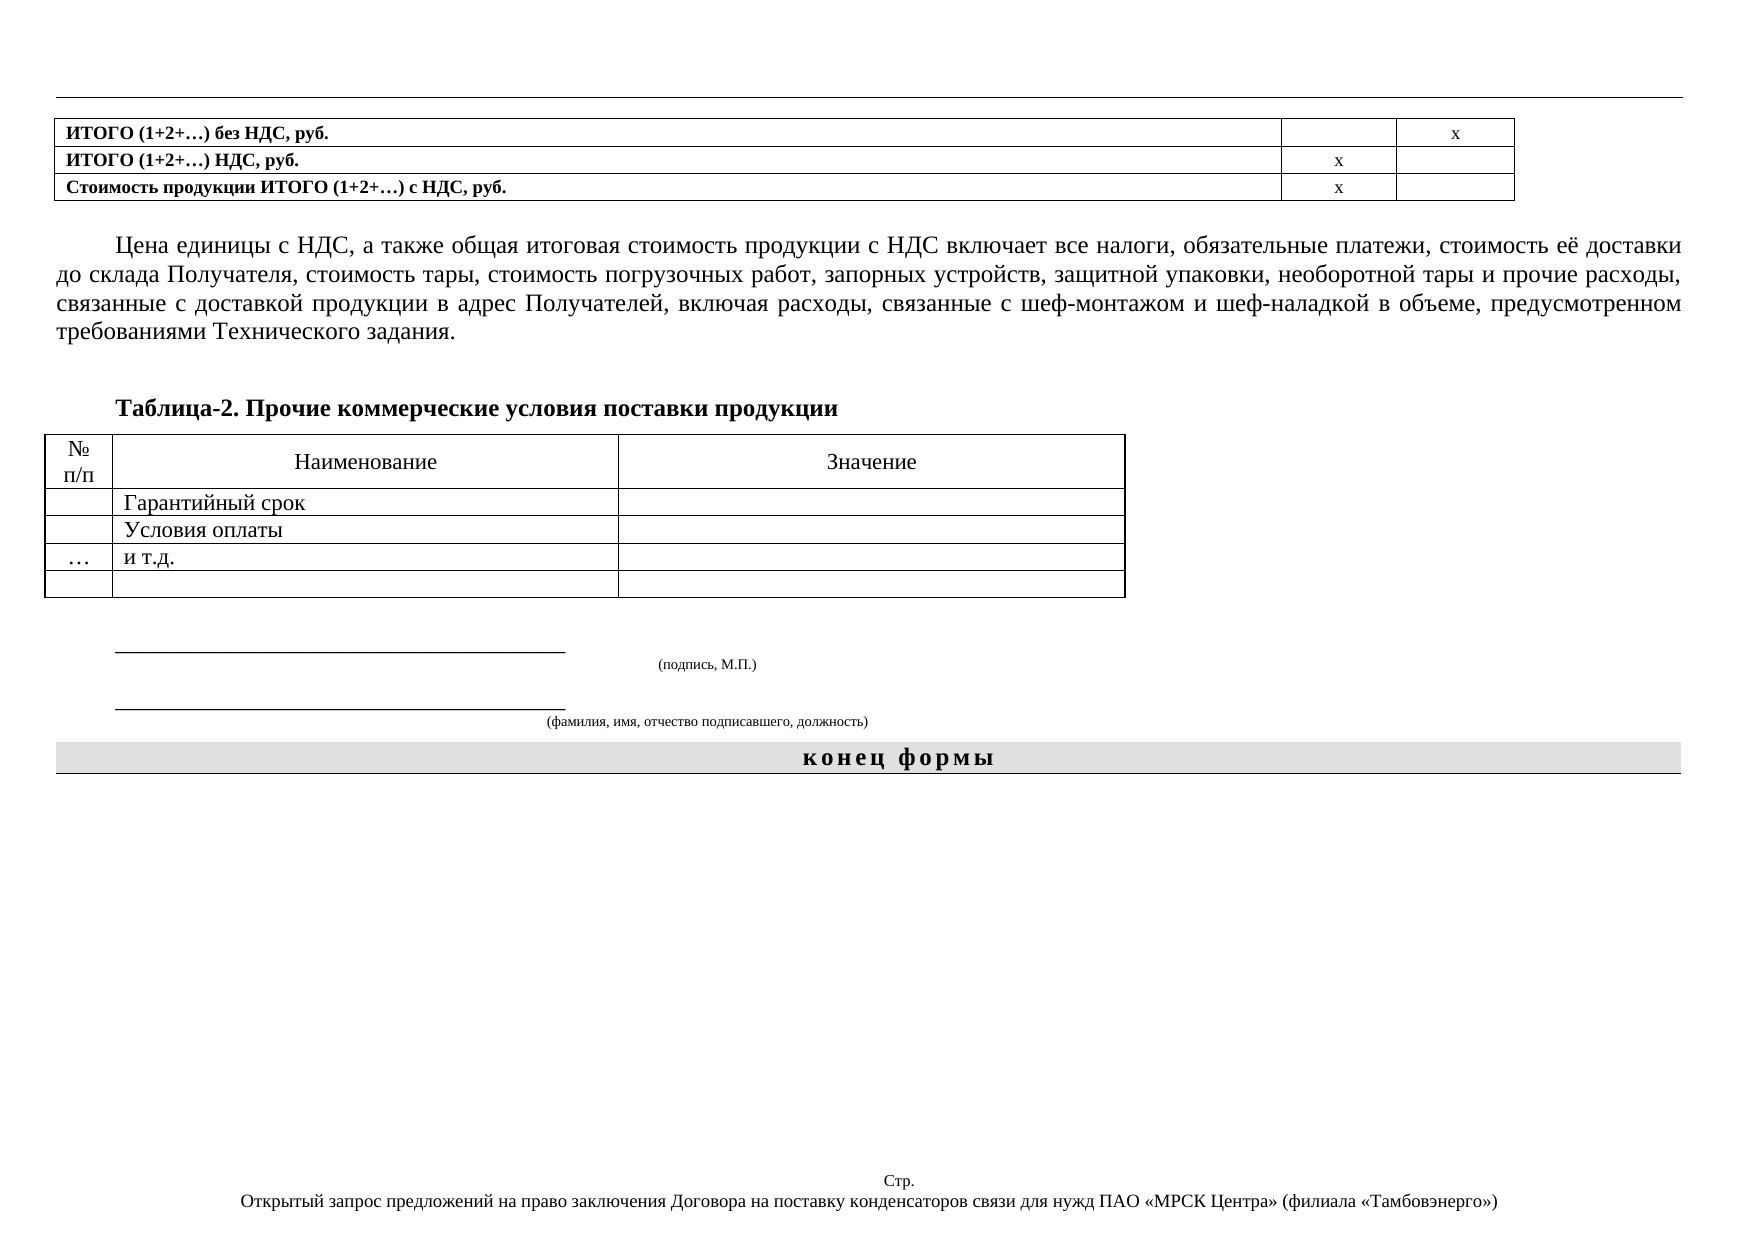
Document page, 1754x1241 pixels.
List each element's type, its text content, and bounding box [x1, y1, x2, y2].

table_cell Стоимость продукции ИТОГО (1+2+…) с НДС, руб. [55, 174, 1281, 200]
text ____________________________________ [56, 684, 1683, 713]
table_header Значение [619, 435, 1124, 488]
table_cell ИТОГО (1+2+…) без НДС, руб. [55, 119, 1281, 146]
table_cell ИТОГО (1+2+…) НДС, руб. [55, 147, 1281, 173]
table_cell [1397, 174, 1514, 200]
text (подпись, М.П.) [56, 656, 1299, 684]
table_cell [113, 571, 618, 597]
text Таблица-2. Прочие коммерческие условия поставки продукции [56, 393, 1683, 421]
table_header № п/п [46, 435, 112, 488]
table_cell Условия оплаты [113, 516, 618, 542]
table_cell х [1282, 174, 1396, 200]
table_cell [46, 571, 112, 597]
text ____________________________________ [56, 627, 1683, 656]
text Цена единицы с НДС, а также общая итоговая стоимость продукции с НДС включает все налоги, обязательные платежи, стоимость её доставки до склада Получателя, стоимость тары, стоимость погрузочных работ, запорных устройств, защитной упаковки, необоротной тары и прочие расходы, связанные с доставкой продукции в адрес Получателей, включая расходы, связанные с шеф-монтажом и шеф-наладкой в объеме, предусмотренном требованиями Технического задания. [56, 230, 1683, 345]
text конец формы [56, 742, 1681, 773]
table_cell [619, 489, 1124, 515]
table_cell [46, 489, 112, 515]
table_cell [1282, 119, 1396, 146]
table_cell [46, 516, 112, 542]
table_cell [619, 544, 1124, 570]
table_cell х [1282, 147, 1396, 173]
table_header Наименование [113, 435, 618, 488]
table_cell … [46, 544, 112, 570]
table_cell [619, 516, 1124, 542]
table_cell [619, 571, 1124, 597]
table_cell [1397, 147, 1514, 173]
text (фамилия, имя, отчество подписавшего, должность) [56, 713, 1299, 742]
table_cell Гарантийный срок [113, 489, 618, 515]
table_cell х [1397, 119, 1514, 146]
table_cell и т.д. [113, 544, 618, 570]
